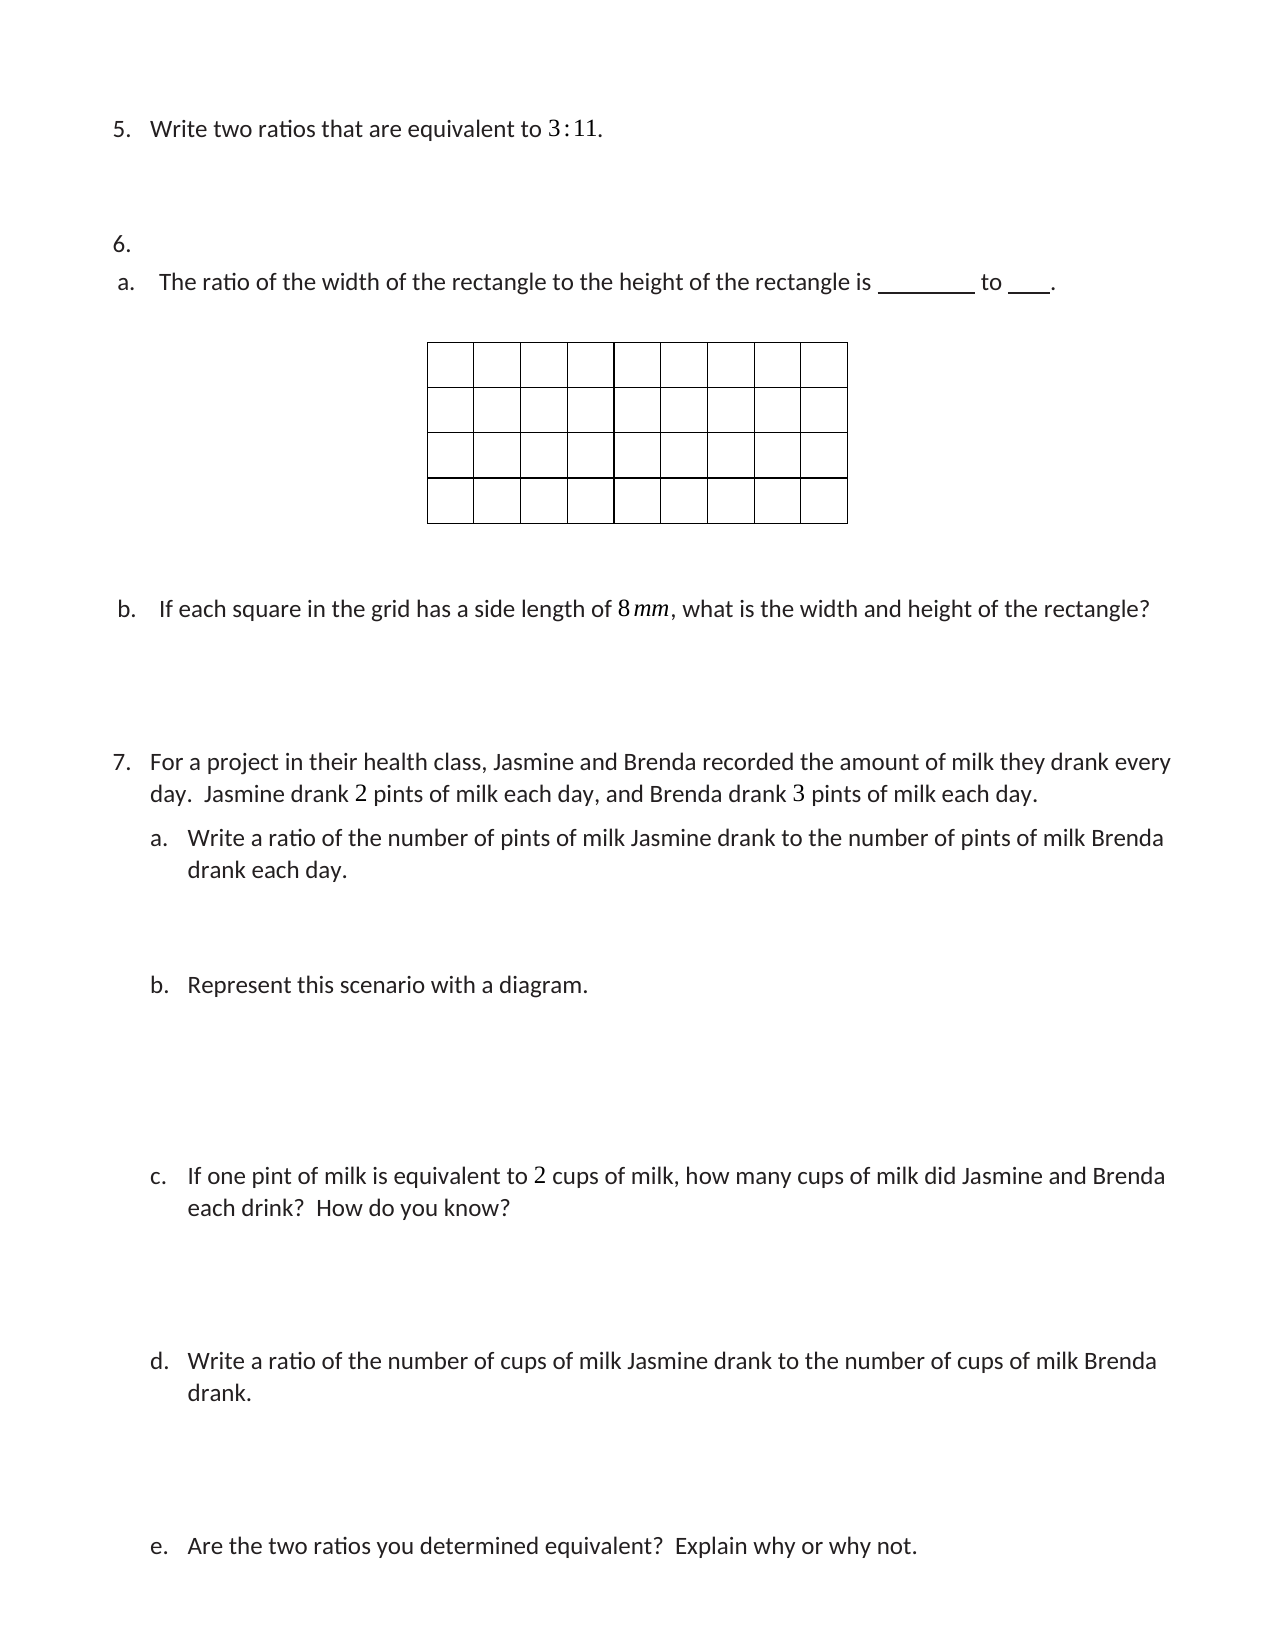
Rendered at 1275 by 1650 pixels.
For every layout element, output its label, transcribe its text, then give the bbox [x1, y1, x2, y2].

list Write a ratio of the number of pints of milk Jasmine drank to the number of pints of milk Brenda drank each day. [150, 822, 1200, 885]
list The ratio of the width of the rectangle to the height of the rectangle is to . [117, 266, 1200, 297]
list Write a ratio of the number of cups of milk Jasmine drank to the number of cups of milk Brenda drank. [150, 1345, 1200, 1408]
list For a project in their health class, Jasmine and Brenda recorded the amount of milk they drank every day. Jasmine drank pints of milk each day, and Brenda drank pints of milk each day. [112, 746, 1200, 808]
list Represent this scenario with a diagram. [150, 969, 1200, 999]
list If each square in the grid has a side length of , what is the width and height of the rectangle? [117, 593, 1200, 623]
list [112, 113, 1200, 144]
list If one pint of milk is equivalent to cups of milk, how many cups of milk did Jasmine and Brenda each drink? How do you know? [150, 1160, 1200, 1223]
list Are the two ratios you determined equivalent? Explain why or why not. [150, 1530, 1200, 1561]
